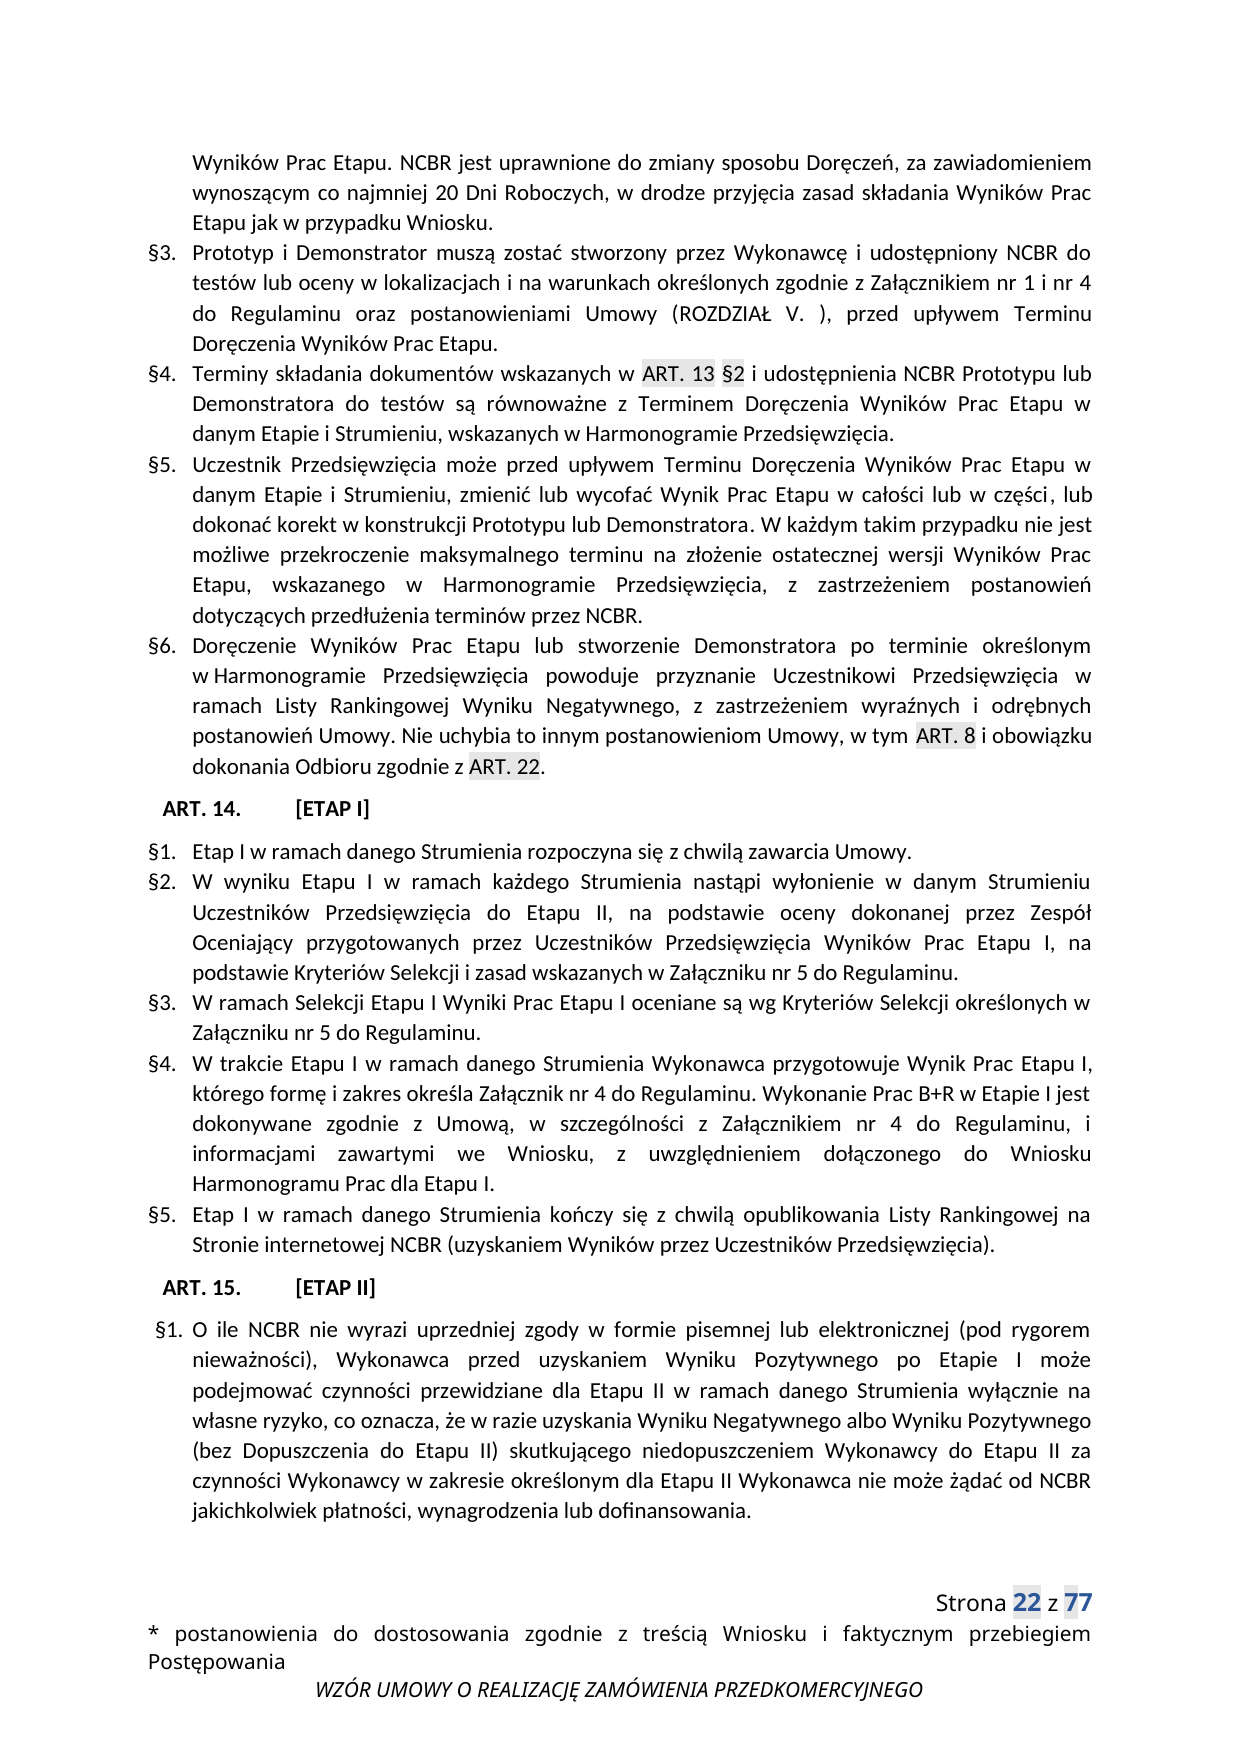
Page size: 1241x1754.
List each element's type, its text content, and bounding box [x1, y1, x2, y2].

list W trakcie Etapu I w ramach danego Strumienia Wykonawca przygotowuje Wynik Prac Etapu I, którego formę i zakres określa Załącznik nr 4 do Regulaminu. Wykonanie Prac B+R w Etapie I jest dokonywane zgodnie z Umową, w szczególności z Załącznikiem nr 4 do Regulaminu, i informacjami zawartymi we Wniosku, z uwzględnieniem dołączonego do Wniosku Harmonogramu Prac dla Etapu I. [148, 1049, 1093, 1197]
list Doręczenie Wyników Prac Etapu lub stworzenie Demonstratora po terminie określonym w Harmonogramie Przedsięwzięcia powoduje przyznanie Uczestnikowi Przedsięwzięcia w ramach Listy Rankingowej Wyniku Negatywnego, z zastrzeżeniem wyraźnych i odrębnych postanowień Umowy. Nie uchybia to innym postanowieniom Umowy, w tym ART. 8 i obowiązku dokonania Odbioru zgodnie z ART. 22. [148, 631, 1093, 780]
list W wyniku Etapu I w ramach każdego Strumienia nastąpi wyłonienie w danym Strumieniu Uczestników Przedsięwzięcia do Etapu II, na podstawie oceny dokonanej przez Zespół Oceniający przygotowanych przez Uczestników Przedsięwzięcia Wyników Prac Etapu I, na podstawie Kryteriów Selekcji i zasad wskazanych w Załączniku nr 5 do Regulaminu. [148, 867, 1093, 986]
subtitle [ETAP I] [148, 794, 1093, 822]
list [148, 148, 1093, 236]
subtitle [ETAP II] [148, 1273, 1093, 1301]
list O ile NCBR nie wyrazi uprzedniej zgody w formie pisemnej lub elektronicznej (pod rygorem nieważności), Wykonawca przed uzyskaniem Wyniku Pozytywnego po Etapie I może podejmować czynności przewidziane dla Etapu II w ramach danego Strumienia wyłącznie na własne ryzyko, co oznacza, że w razie uzyskania Wyniku Negatywnego albo Wyniku Pozytywnego (bez Dopuszczenia do Etapu II) skutkującego niedopuszczeniem Wykonawcy do Etapu II za czynności Wykonawcy w zakresie określonym dla Etapu II Wykonawca nie może żądać od NCBR jakichkolwiek płatności, wynagrodzenia lub dofinansowania. [154, 1315, 1093, 1524]
list Etap I w ramach danego Strumienia kończy się z chwilą opublikowania Listy Rankingowej na Stronie internetowej NCBR (uzyskaniem Wyników przez Uczestników Przedsięwzięcia). [148, 1200, 1093, 1258]
list W ramach Selekcji Etapu I Wyniki Prac Etapu I oceniane są wg Kryteriów Selekcji określonych w Załączniku nr 5 do Regulaminu. [148, 988, 1093, 1046]
list Uczestnik Przedsięwzięcia może przed upływem Terminu Doręczenia Wyników Prac Etapu w danym Etapie i Strumieniu, zmienić lub wycofać Wynik Prac Etapu w całości lub w części, lub dokonać korekt w konstrukcji Prototypu lub Demonstratora. W każdym takim przypadku nie jest możliwe przekroczenie maksymalnego terminu na złożenie ostatecznej wersji Wyników Prac Etapu, wskazanego w Harmonogramie Przedsięwzięcia, z zastrzeżeniem postanowień dotyczących przedłużenia terminów przez NCBR. [148, 450, 1093, 629]
list Etap I w ramach danego Strumienia rozpoczyna się z chwilą zawarcia Umowy. [148, 837, 1093, 865]
list Prototyp i Demonstrator muszą zostać stworzony przez Wykonawcę i udostępniony NCBR do testów lub oceny w lokalizacjach i na warunkach określonych zgodnie z Załącznikiem nr 1 i nr 4 do Regulaminu oraz postanowieniami Umowy (ROZDZIAŁ V. ), przed upływem Terminu Doręczenia Wyników Prac Etapu. [148, 238, 1093, 357]
list Terminy składania dokumentów wskazanych w ART. 13 §2 i udostępnienia NCBR Prototypu lub Demonstratora do testów są równoważne z Terminem Doręczenia Wyników Prac Etapu w danym Etapie i Strumieniu, wskazanych w Harmonogramie Przedsięwzięcia. [148, 359, 1093, 447]
